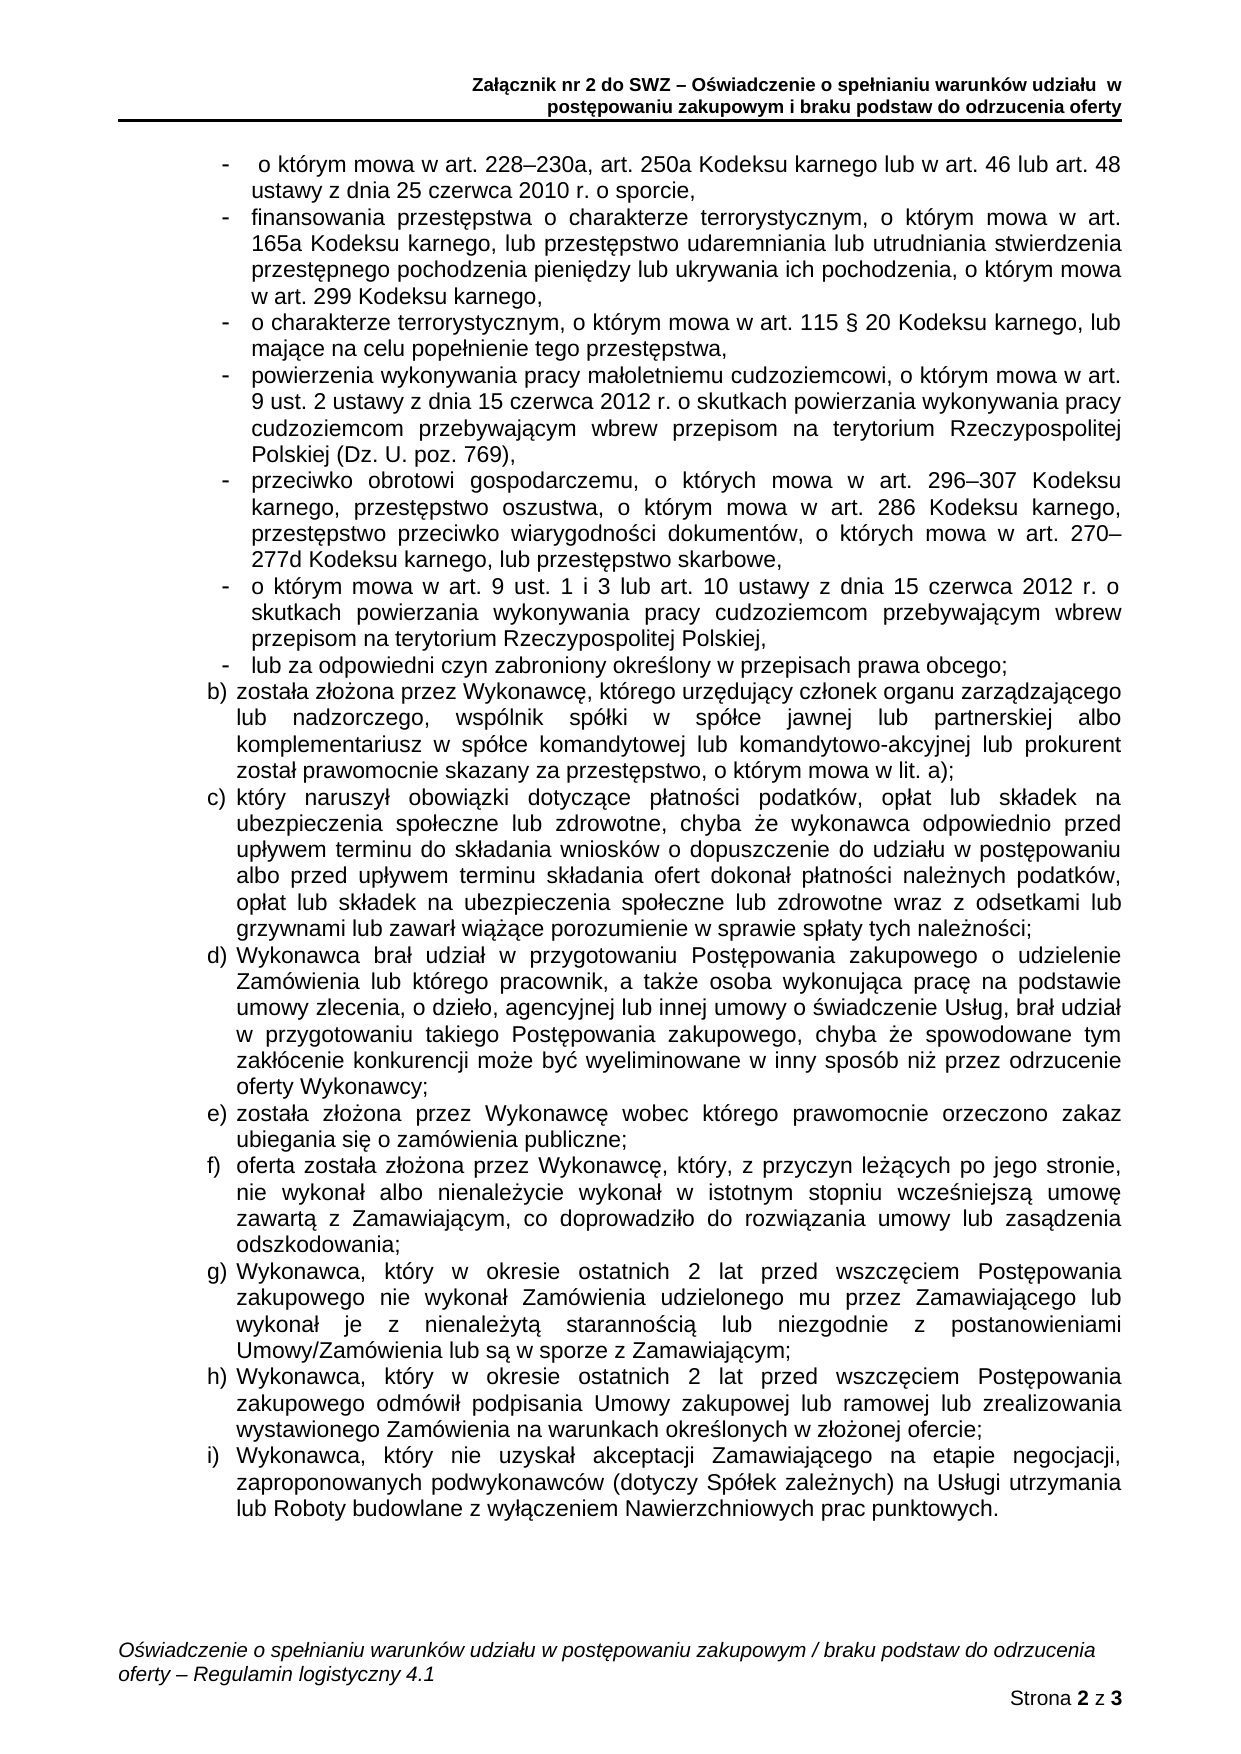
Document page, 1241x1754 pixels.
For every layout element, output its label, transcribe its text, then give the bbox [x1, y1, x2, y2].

list przeciwko obrotowi gospodarczemu, o których mowa w art. 296–307 Kodeksu karnego, przestępstwo oszustwa, o którym mowa w art. 286 Kodeksu karnego, przestępstwo przeciwko wiarygodności dokumentów, o których mowa w art. 270–277d Kodeksu karnego, lub przestępstwo skarbowe, [222, 467, 1122, 573]
list który naruszył obowiązki dotyczące płatności podatków, opłat lub składek na ubezpieczenia społeczne lub zdrowotne, chyba że wykonawca odpowiednio przed upływem terminu do składania wniosków o dopuszczenie do udziału w postępowaniu albo przed upływem terminu składania ofert dokonał płatności należnych podatków, opłat lub składek na ubezpieczenia społeczne lub zdrowotne wraz z odsetkami lub grzywnami lub zawarł wiążące porozumienie w sprawie spłaty tych należności; [207, 783, 1122, 942]
list Wykonawca, który w okresie ostatnich 2 lat przed wszczęciem Postępowania zakupowego nie wykonał Zamówienia udzielonego mu przez Zamawiającego lub wykonał je z nienależytą starannością lub niezgodnie z postanowieniami Umowy/Zamówienia lub są w sporze z Zamawiającym; [207, 1258, 1122, 1363]
list Wykonawca, który w okresie ostatnich 2 lat przed wszczęciem Postępowania zakupowego odmówił podpisania Umowy zakupowej lub ramowej lub zrealizowania wystawionego Zamówienia na warunkach określonych w złożonej ofercie; [207, 1363, 1122, 1442]
list oferta została złożona przez Wykonawcę, który, z przyczyn leżących po jego stronie, nie wykonał albo nienależycie wykonał w istotnym stopniu wcześniejszą umowę zawartą z Zamawiającym, co doprowadziło do rozwiązania umowy lub zasądzenia odszkodowania; [207, 1152, 1122, 1258]
list Wykonawca brał udział w przygotowaniu Postępowania zakupowego o udzielenie Zamówienia lub którego pracownik, a także osoba wykonująca pracę na podstawie umowy zlecenia, o dzieło, agencyjnej lub innej umowy o świadczenie Usług, brał udział w przygotowaniu takiego Postępowania zakupowego, chyba że spowodowane tym zakłócenie konkurencji może być wyeliminowane w inny sposób niż przez odrzucenie oferty Wykonawcy; [207, 942, 1122, 1100]
list została złożona przez Wykonawcę, którego urzędujący członek organu zarządzającego lub nadzorczego, wspólnik spółki w spółce jawnej lub partnerskiej albo komplementariusz w spółce komandytowej lub komandytowo-akcyjnej lub prokurent został prawomocnie skazany za przestępstwo, o którym mowa w lit. a); [207, 678, 1122, 783]
list o którym mowa w art. 9 ust. 1 i 3 lub art. 10 ustawy z dnia 15 czerwca 2012 r. o skutkach powierzania wykonywania pracy cudzoziemcom przebywającym wbrew przepisom na terytorium Rzeczypospolitej Polskiej, [222, 573, 1122, 652]
list finansowania przestępstwa o charakterze terrorystycznym, o którym mowa w art. 165a Kodeksu karnego, lub przestępstwo udaremniania lub utrudniania stwierdzenia przestępnego pochodzenia pieniędzy lub ukrywania ich pochodzenia, o którym mowa w art. 299 Kodeksu karnego, [222, 204, 1122, 309]
list powierzenia wykonywania pracy małoletniemu cudzoziemcowi, o którym mowa w art. 9 ust. 2 ustawy z dnia 15 czerwca 2012 r. o skutkach powierzania wykonywania pracy cudzoziemcom przebywającym wbrew przepisom na terytorium Rzeczypospolitej Polskiej (Dz. U. poz. 769), [222, 362, 1122, 467]
list została złożona przez Wykonawcę wobec którego prawomocnie orzeczono zakaz ubiegania się o zamówienia publiczne; [207, 1100, 1122, 1152]
list Wykonawca, który nie uzyskał akceptacji Zamawiającego na etapie negocjacji, zaproponowanych podwykonawców (dotyczy Spółek zależnych) na Usługi utrzymania lub Roboty budowlane z wyłączeniem Nawierzchniowych prac punktowych. [207, 1442, 1122, 1521]
list lub za odpowiedni czyn zabroniony określony w przepisach prawa obcego; [222, 652, 1122, 678]
list o którym mowa w art. 228–230a, art. 250a Kodeksu karnego lub w art. 46 lub art. 48 ustawy z dnia 25 czerwca 2010 r. o sporcie, [222, 151, 1122, 204]
list o charakterze terrorystycznym, o którym mowa w art. 115 § 20 Kodeksu karnego, lub mające na celu popełnienie tego przestępstwa, [222, 309, 1122, 362]
